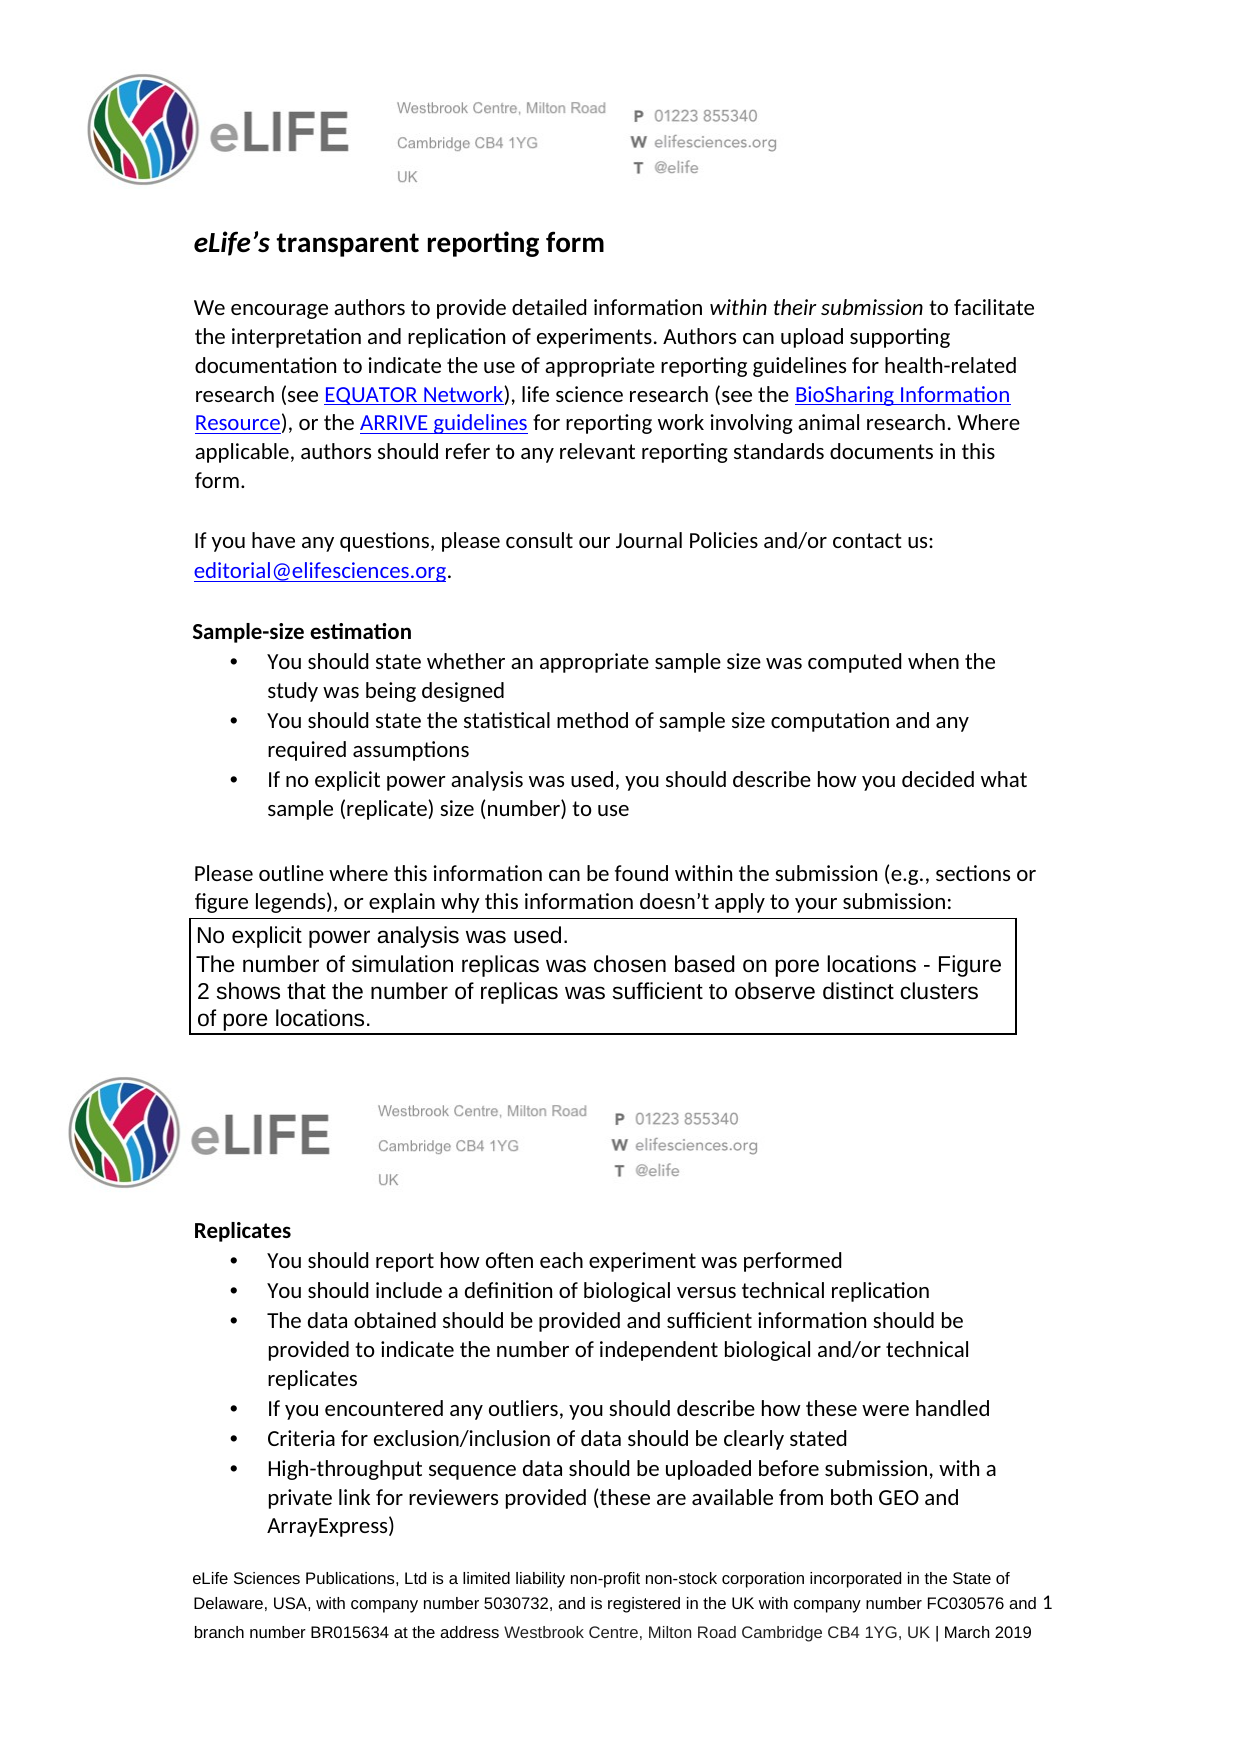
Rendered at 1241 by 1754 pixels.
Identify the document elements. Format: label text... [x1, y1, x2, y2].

list You should state the statistical method of sample size computation and any required assumptions [229, 706, 1053, 763]
text editorial@elifesciences.org. [193, 556, 1053, 584]
subtitle Replicates [193, 1216, 1053, 1244]
picture [59, 1065, 769, 1195]
text Please outline where this information can be found within the submission (e.g., sections or figure legends), or explain why this information doesn’t apply to your submission: [193, 859, 1053, 916]
list If no explicit power analysis was used, you should describe how you decided what sample (replicate) size (number) to use [229, 765, 1053, 822]
text If you have any questions, please consult our Journal Policies and/or contact us: [193, 526, 1053, 554]
list If you encountered any outliers, you should describe how these were handled [229, 1394, 1053, 1422]
list High-throughput sequence data should be uploaded before submission, with a private link for reviewers provided (these are available from both GEO and ArrayExpress) [229, 1454, 1053, 1539]
text eLife’s transparent reporting form [193, 224, 1053, 260]
subtitle Sample-size estimation [192, 617, 1053, 645]
list You should report how often each experiment was performed [229, 1246, 1053, 1274]
picture [78, 61, 788, 192]
list You should state whether an appropriate sample size was computed when the study was being designed [229, 647, 1053, 704]
list You should include a definition of biological versus technical replication [229, 1276, 1053, 1304]
list The data obtained should be provided and sufficient information should be provided to indicate the number of independent biological and/or technical replicates [229, 1306, 1053, 1392]
text We encourage authors to provide detailed information within their submission to facilitate the interpretation and replication of experiments. Authors can upload supporting documentation to indicate the use of appropriate reporting guidelines for health-related research (see EQUATOR Network), life science research (see the BioSharing Information Resource), or the ARRIVE guidelines for reporting work involving animal research. Where applicable, authors should refer to any relevant reporting standards documents in this form. [193, 293, 1053, 494]
list Criteria for exclusion/inclusion of data should be clearly stated [229, 1424, 1053, 1452]
table_header No explicit power analysis was used. The number of simulation replicas was chosen based on pore locations - Figure 2 shows that the number of replicas was sufficient to observe distinct clusters of pore locations. [191, 919, 1015, 1033]
